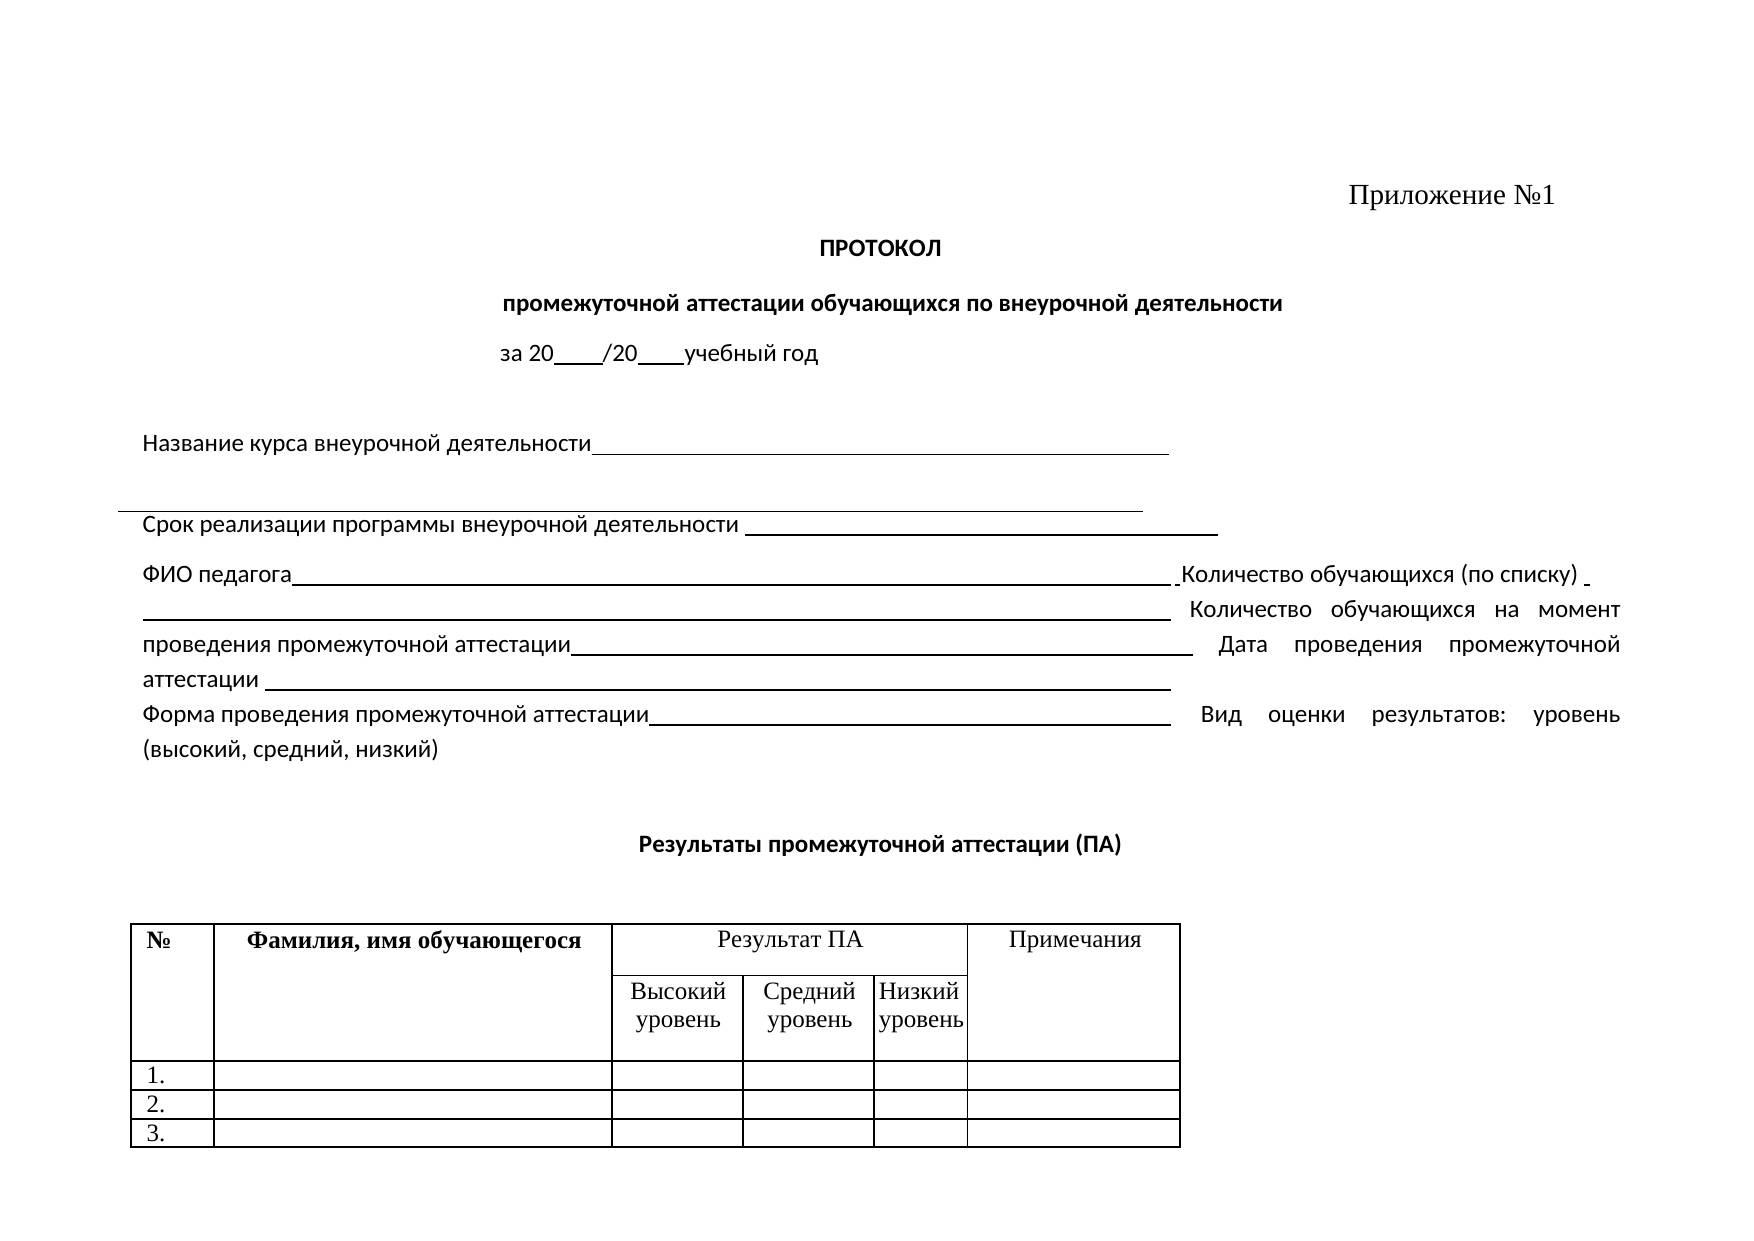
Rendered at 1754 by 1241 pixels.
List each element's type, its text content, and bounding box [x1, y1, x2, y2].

table_cell [875, 1120, 967, 1146]
table_header № [132, 925, 213, 1060]
text ФИО педагога Количество обучающихся (по списку) Количество обучающихся на момент проведения промежуточной аттестации Дата проведения промежуточной аттестации Форма проведения промежуточной аттестации Вид оценки результатов: уровень (высокий, средний, низкий) [142, 558, 1620, 764]
table_cell [215, 1091, 611, 1118]
text Результаты промежуточной аттестации (ПА) [378, 829, 1382, 859]
table_cell [744, 1062, 873, 1089]
table_header Фамилия, имя обучающегося [215, 925, 611, 1060]
table_cell [215, 1062, 611, 1089]
text Срок реализации программы внеурочной деятельности [142, 506, 1636, 537]
table_cell Низкий уровень [875, 976, 967, 1060]
text Приложение №1 [118, 177, 1556, 211]
table_cell [613, 1120, 742, 1146]
table_cell Средний уровень [744, 976, 873, 1060]
table_cell [968, 1062, 1179, 1089]
table_cell 3. [132, 1120, 213, 1146]
table_cell [875, 1062, 967, 1089]
table_cell [968, 1120, 1179, 1146]
table_header Примечания [968, 925, 1179, 1060]
table_cell [744, 1091, 873, 1118]
text промежуточной аттестации обучающихся по внеурочной деятельности [418, 288, 1349, 318]
table_cell [968, 1091, 1179, 1118]
table_cell 1. [132, 1062, 213, 1089]
table_cell [744, 1120, 873, 1146]
text ПРОТОКОЛ [378, 232, 1382, 263]
table_cell [613, 1091, 742, 1118]
table_cell [613, 1062, 742, 1089]
text за 20 /20 учебный год [500, 339, 1636, 367]
table_header Результат ПА [613, 925, 967, 974]
table_cell [215, 1120, 611, 1146]
table_cell [875, 1091, 967, 1118]
table_cell 2. [132, 1091, 213, 1118]
table_cell Высокий уровень [613, 976, 742, 1060]
text Название курса внеурочной деятельности [142, 427, 1636, 458]
